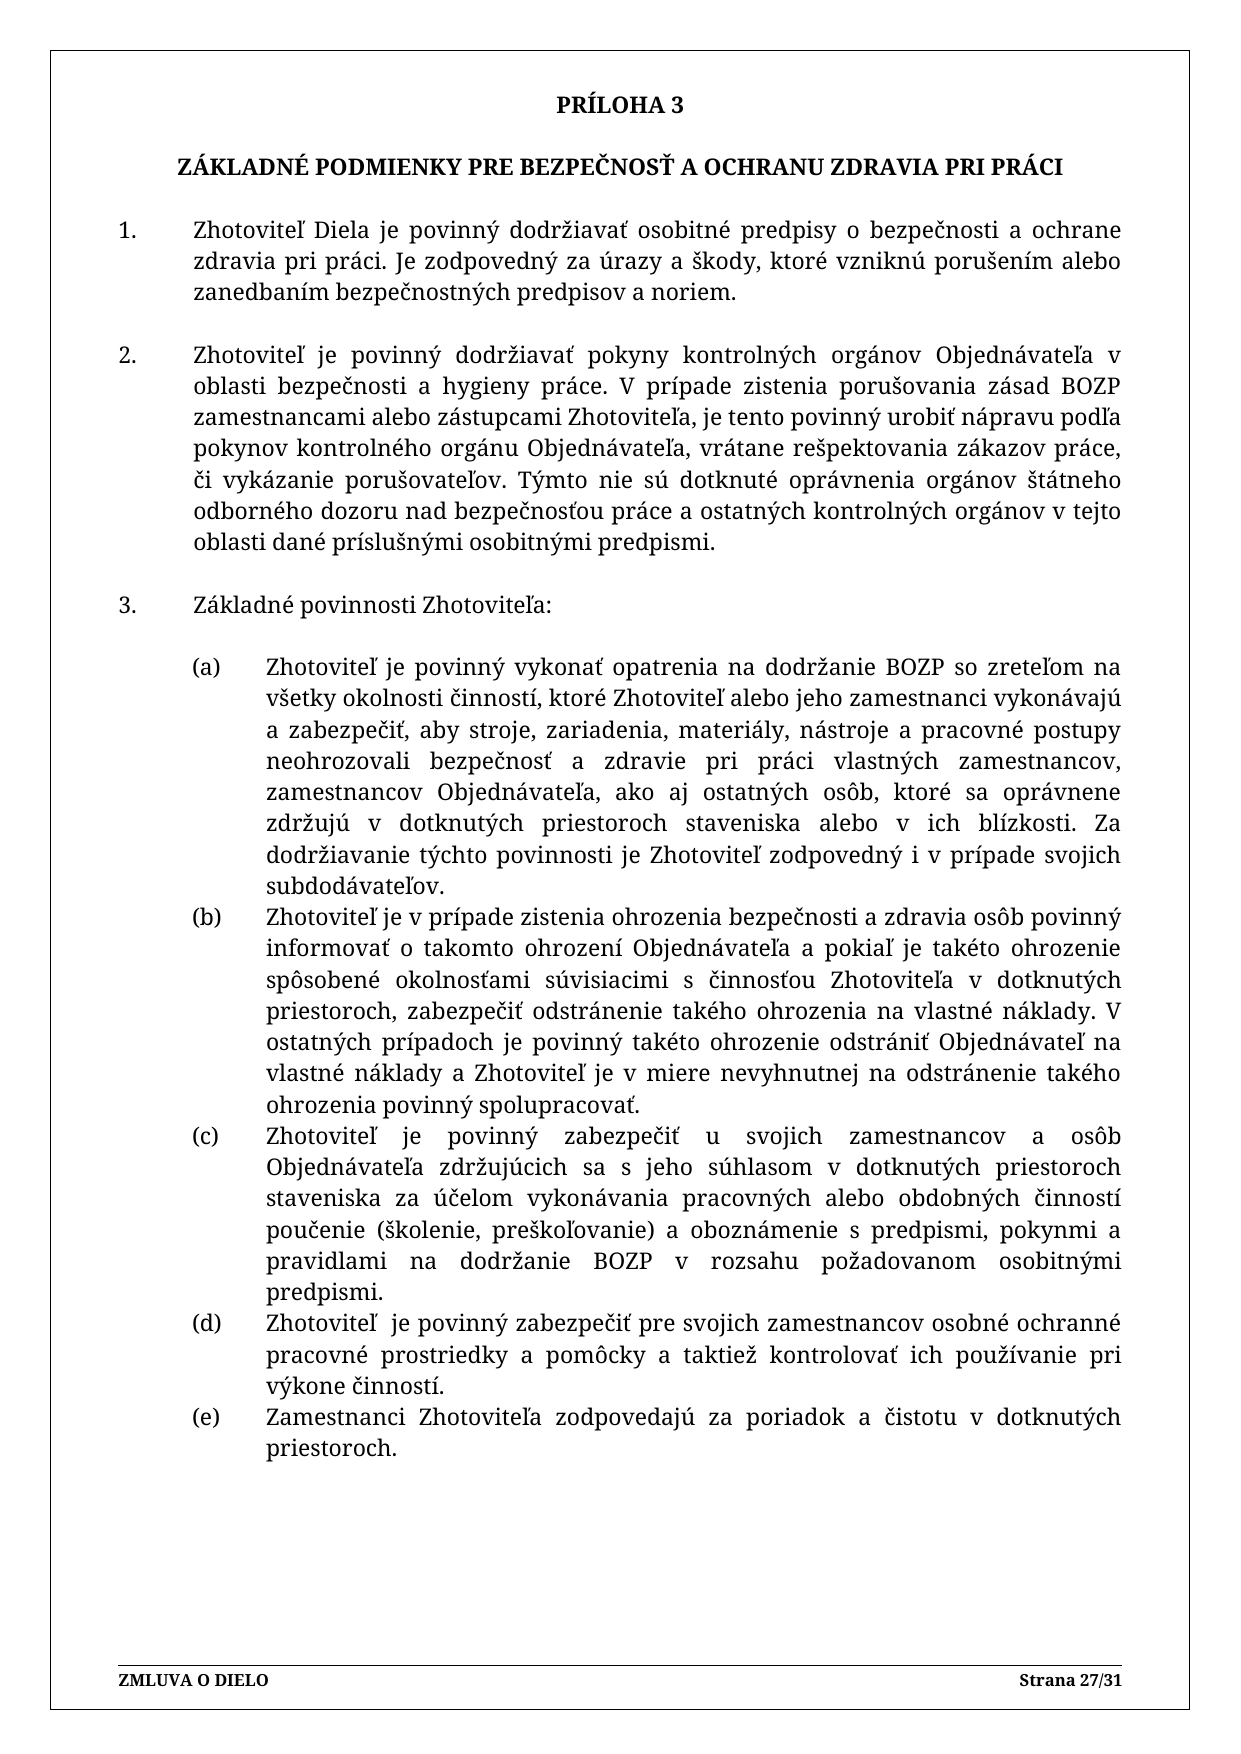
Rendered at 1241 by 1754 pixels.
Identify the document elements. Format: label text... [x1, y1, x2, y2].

list Zhotoviteľ je povinný dodržiavať pokyny kontrolných orgánov Objednávateľa v oblasti bezpečnosti a hygieny práce. V prípade zistenia porušovania zásad BOZP zamestnancami alebo zástupcami Zhotoviteľa, je tento povinný urobiť nápravu podľa pokynov kontrolného orgánu Objednávateľa, vrátane rešpektovania zákazov práce, či vykázanie porušovateľov. Týmto nie sú dotknuté oprávnenia orgánov štátneho odborného dozoru nad bezpečnosťou práce a ostatných kontrolných orgánov v tejto oblasti dané príslušnými osobitnými predpismi. [118, 339, 1122, 557]
list Zamestnanci Zhotoviteľa zodpovedajú za poriadok a čistotu v dotknutých priestoroch. [192, 1401, 1122, 1464]
list Zhotoviteľ je povinný zabezpečiť u svojich zamestnancov a osôb Objednávateľa zdržujúcich sa s jeho súhlasom v dotknutých priestoroch staveniska za účelom vykonávania pracovných alebo obdobných činností poučenie (školenie, preškoľovanie) a oboznámenie s predpismi, pokynmi a pravidlami na dodržanie BOZP v rozsahu požadovanom osobitnými predpismi. [192, 1120, 1122, 1307]
text ZÁKLADNÉ PODMIENKY PRE BEZPEČNOSŤ A OCHRANU ZDRAVIA PRI PRÁCI [118, 151, 1122, 182]
subtitle PRÍLOHA 3 [118, 89, 1122, 120]
list Zhotoviteľ je v prípade zistenia ohrozenia bezpečnosti a zdravia osôb povinný informovať o takomto ohrození Objednávateľa a pokiaľ je takéto ohrozenie spôsobené okolnosťami súvisiacimi s činnosťou Zhotoviteľa v dotknutých priestoroch, zabezpečiť odstránenie takého ohrozenia na vlastné náklady. V ostatných prípadoch je povinný takéto ohrozenie odstrániť Objednávateľ na vlastné náklady a Zhotoviteľ je v miere nevyhnutnej na odstránenie takého ohrozenia povinný spolupracovať. [192, 901, 1122, 1120]
list Zhotoviteľ je povinný vykonať opatrenia na dodržanie BOZP so zreteľom na všetky okolnosti činností, ktoré Zhotoviteľ alebo jeho zamestnanci vykonávajú a zabezpečiť, aby stroje, zariadenia, materiály, nástroje a pracovné postupy neohrozovali bezpečnosť a zdravie pri práci vlastných zamestnancov, zamestnancov Objednávateľa, ako aj ostatných osôb, ktoré sa oprávnene zdržujú v dotknutých priestoroch staveniska alebo v ich blízkosti. Za dodržiavanie týchto povinnosti je Zhotoviteľ zodpovedný i v prípade svojich subdodávateľov. [192, 651, 1122, 901]
list Základné povinnosti Zhotoviteľa: [118, 589, 1122, 620]
list Zhotoviteľ Diela je povinný dodržiavať osobitné predpisy o bezpečnosti a ochrane zdravia pri práci. Je zodpovedný za úrazy a škody, ktoré vzniknú porušením alebo zanedbaním bezpečnostných predpisov a noriem. [118, 214, 1122, 307]
list Zhotoviteľ je povinný zabezpečiť pre svojich zamestnancov osobné ochranné pracovné prostriedky a pomôcky a taktiež kontrolovať ich používanie pri výkone činností. [192, 1307, 1122, 1401]
